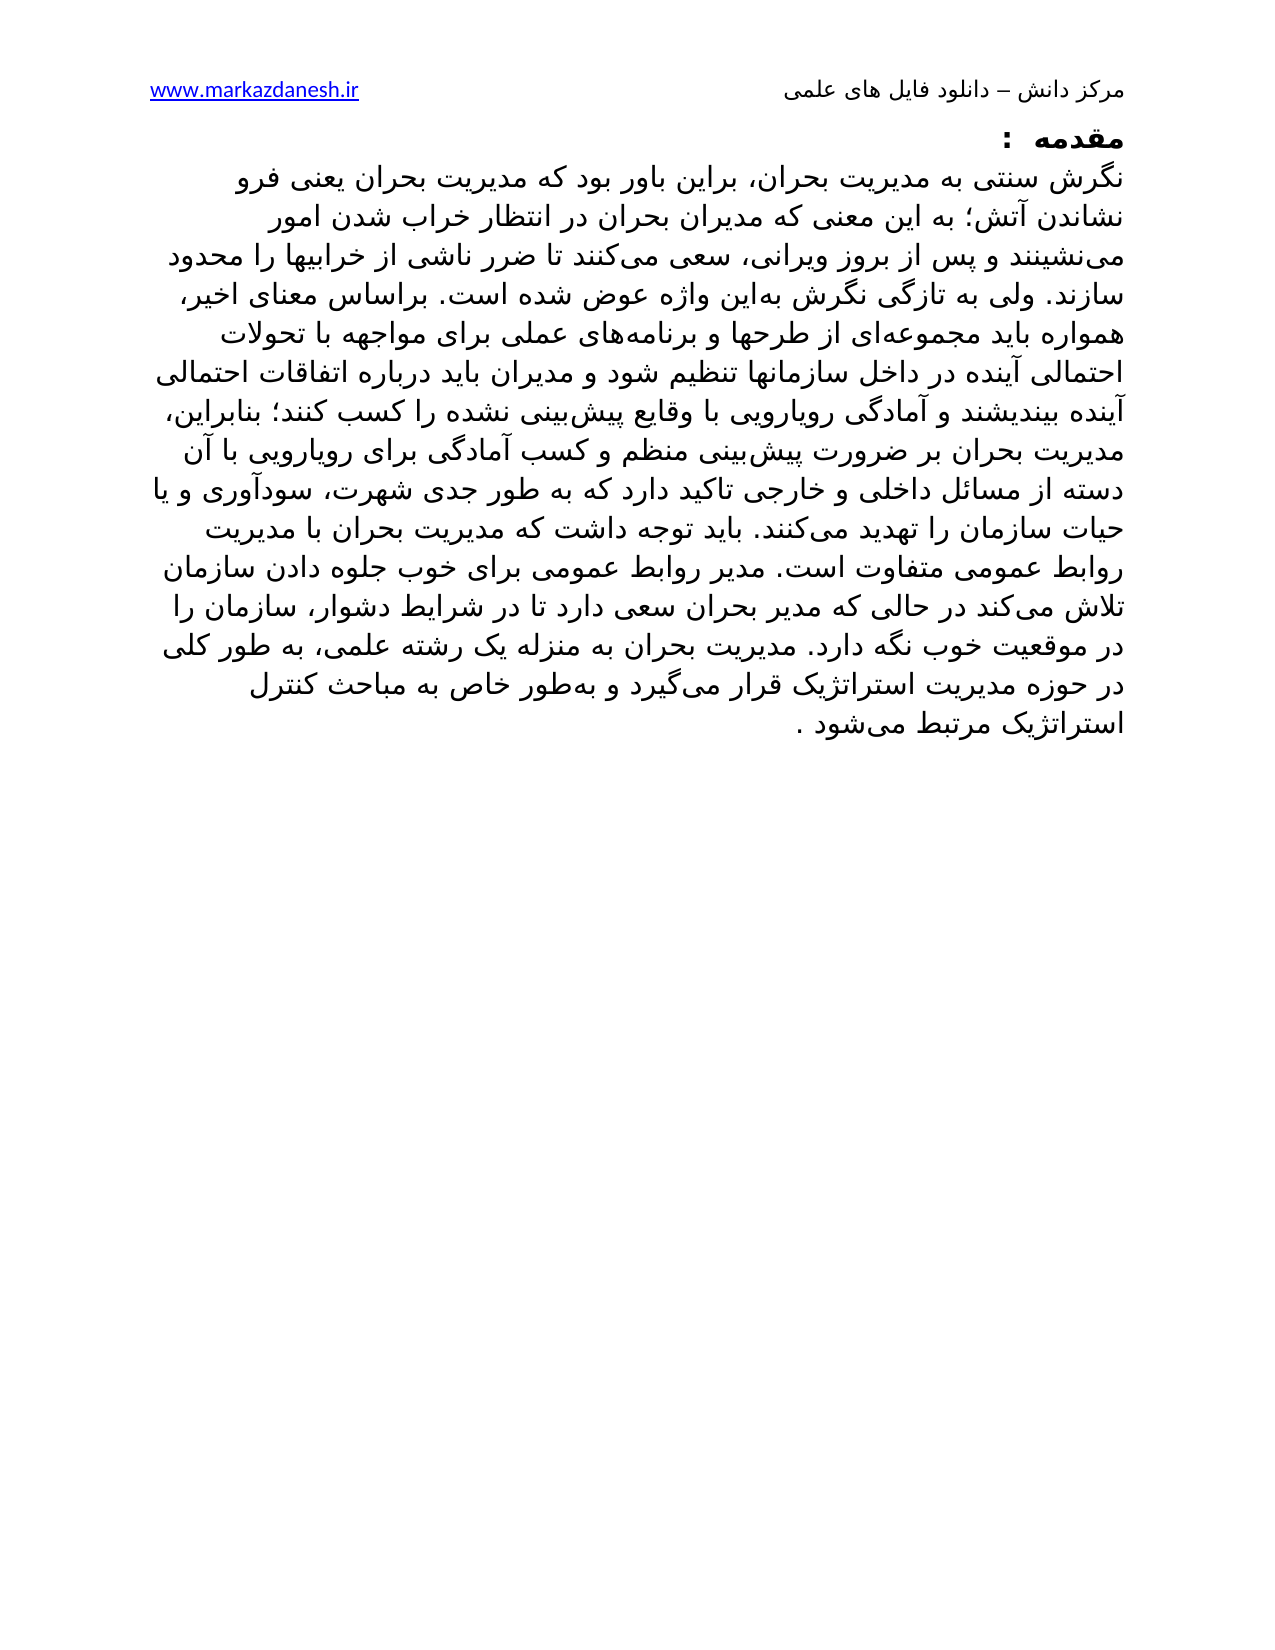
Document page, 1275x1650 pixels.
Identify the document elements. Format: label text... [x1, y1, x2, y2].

text مقدمه : نگرش سنتی به مدیریت بحران، براین باور بود که مدیریت بحران یعنی فرو نشاندن آتش؛ به این معنی که مدیران بحران در انتظار خراب شدن امور می‌نشینند و پس از بروز ویرانی، سعی می‌کنند تا ضرر ناشی از خرابیها را محدود سازند. ولی به تازگی نگرش به‌این واژه عوض شده است. براساس معنای اخیر، همواره باید مجموعه‌ای از طرحها و برنامه‌های عملی برای مواجهه با تحولات احتمالی آینده در داخل سازمانها تنظیم شود و مدیران باید درباره اتفاقات احتمالی آینده بیندیشند و آمادگی رویارویی با وقایع پیش‌بینی نشده را کسب کنند؛ بنابراین، مدیریت بحران بر ضرورت پیش‌بینی منظم و کسب آمادگی برای رویارویی با آن دسته از مسائل داخلی و خارجی تاکید دارد که به طور جدی شهرت، سودآوری و یا حیات سازمان را تهدید می‌کنند. باید توجه داشت که مدیریت بحران با مدیریت روابط عمومی متفاوت است. مدیر روابط عمومی برای خوب جلوه دادن سازمان تلاش می‌کند در حالی که مدیر بحران سعی دارد تا در شرایط دشوار، سازمان را در موقعیت خوب نگه دارد. مدیریت بحران به منزله یک رشته علمی، به طور کلی در حوزه مدیریت استراتژیک قرار می‌گیرد و به‌طور خاص به مباحث کنترل استراتژیک مرتبط می‌شود . [150, 122, 1125, 740]
